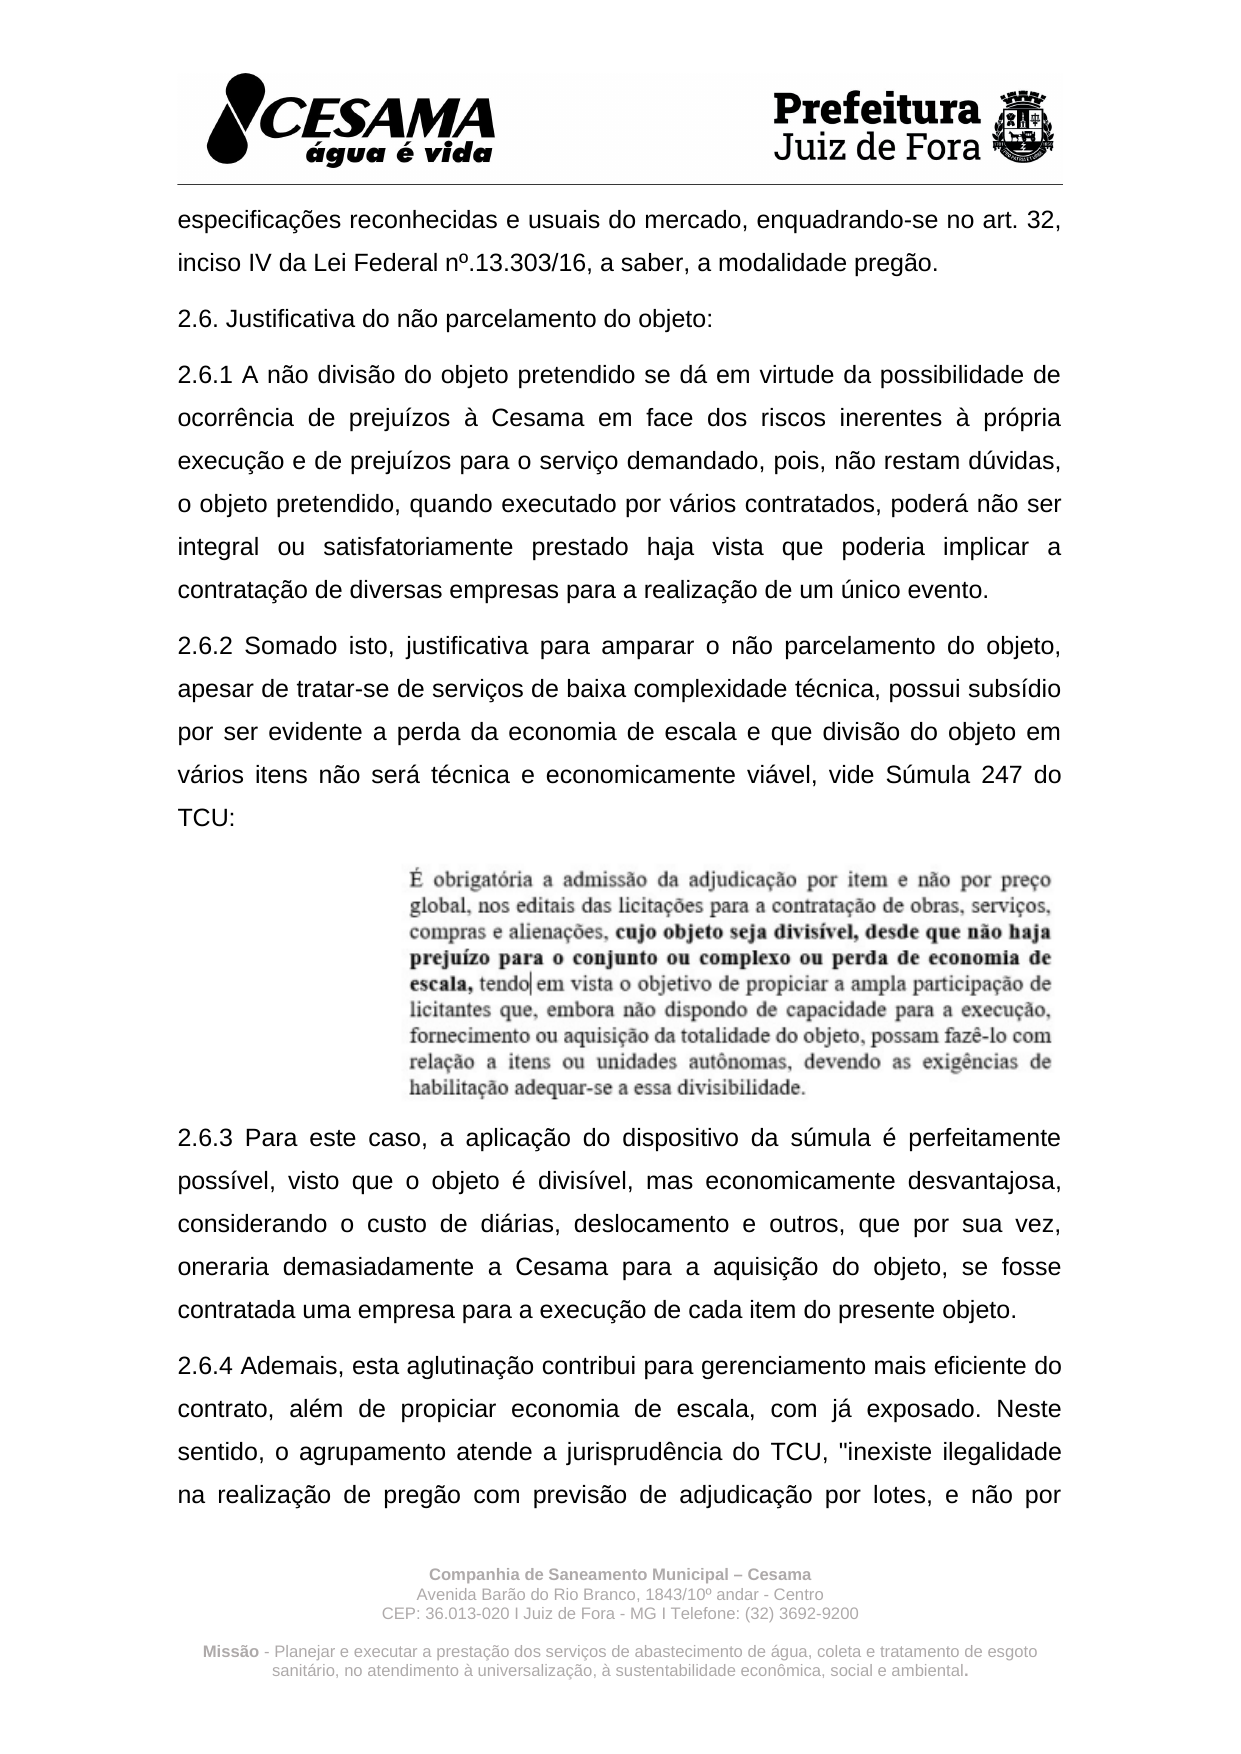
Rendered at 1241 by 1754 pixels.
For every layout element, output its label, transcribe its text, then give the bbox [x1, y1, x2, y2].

text 2.6.2 Somado isto, justificativa para amparar o não parcelamento do objeto, apesar de tratar-se de serviços de baixa complexidade técnica, possui subsídio por ser evidente a perda da economia de escala e que divisão do objeto em vários itens não será técnica e economicamente viável, vide Súmula 247 do TCU: [177, 631, 1063, 832]
text 2.6.3 Para este caso, a aplicação do dispositivo da súmula é perfeitamente possível, visto que o objeto é divisível, mas economicamente desvantajosa, considerando o custo de diárias, deslocamento e outros, que por sua vez, oneraria demasiadamente a Cesama para a aquisição do objeto, se fosse contratada uma empresa para a execução de cada item do presente objeto. [177, 1123, 1063, 1324]
text 2.6.1 A não divisão do objeto pretendido se dá em virtude da possibilidade de ocorrência de prejuízos à Cesama em face dos riscos inerentes à própria execução e de prejuízos para o serviço demandado, pois, não restam dúvidas, o objeto pretendido, quando executado por vários contratados, poderá não ser integral ou satisfatoriamente prestado haja vista que poderia implicar a contratação de diversas empresas para a realização de um único evento. [177, 360, 1063, 604]
picture [394, 859, 1064, 1109]
picture [177, 73, 1063, 185]
text 2.6. Justificativa do não parcelamento do objeto: [177, 304, 1063, 333]
